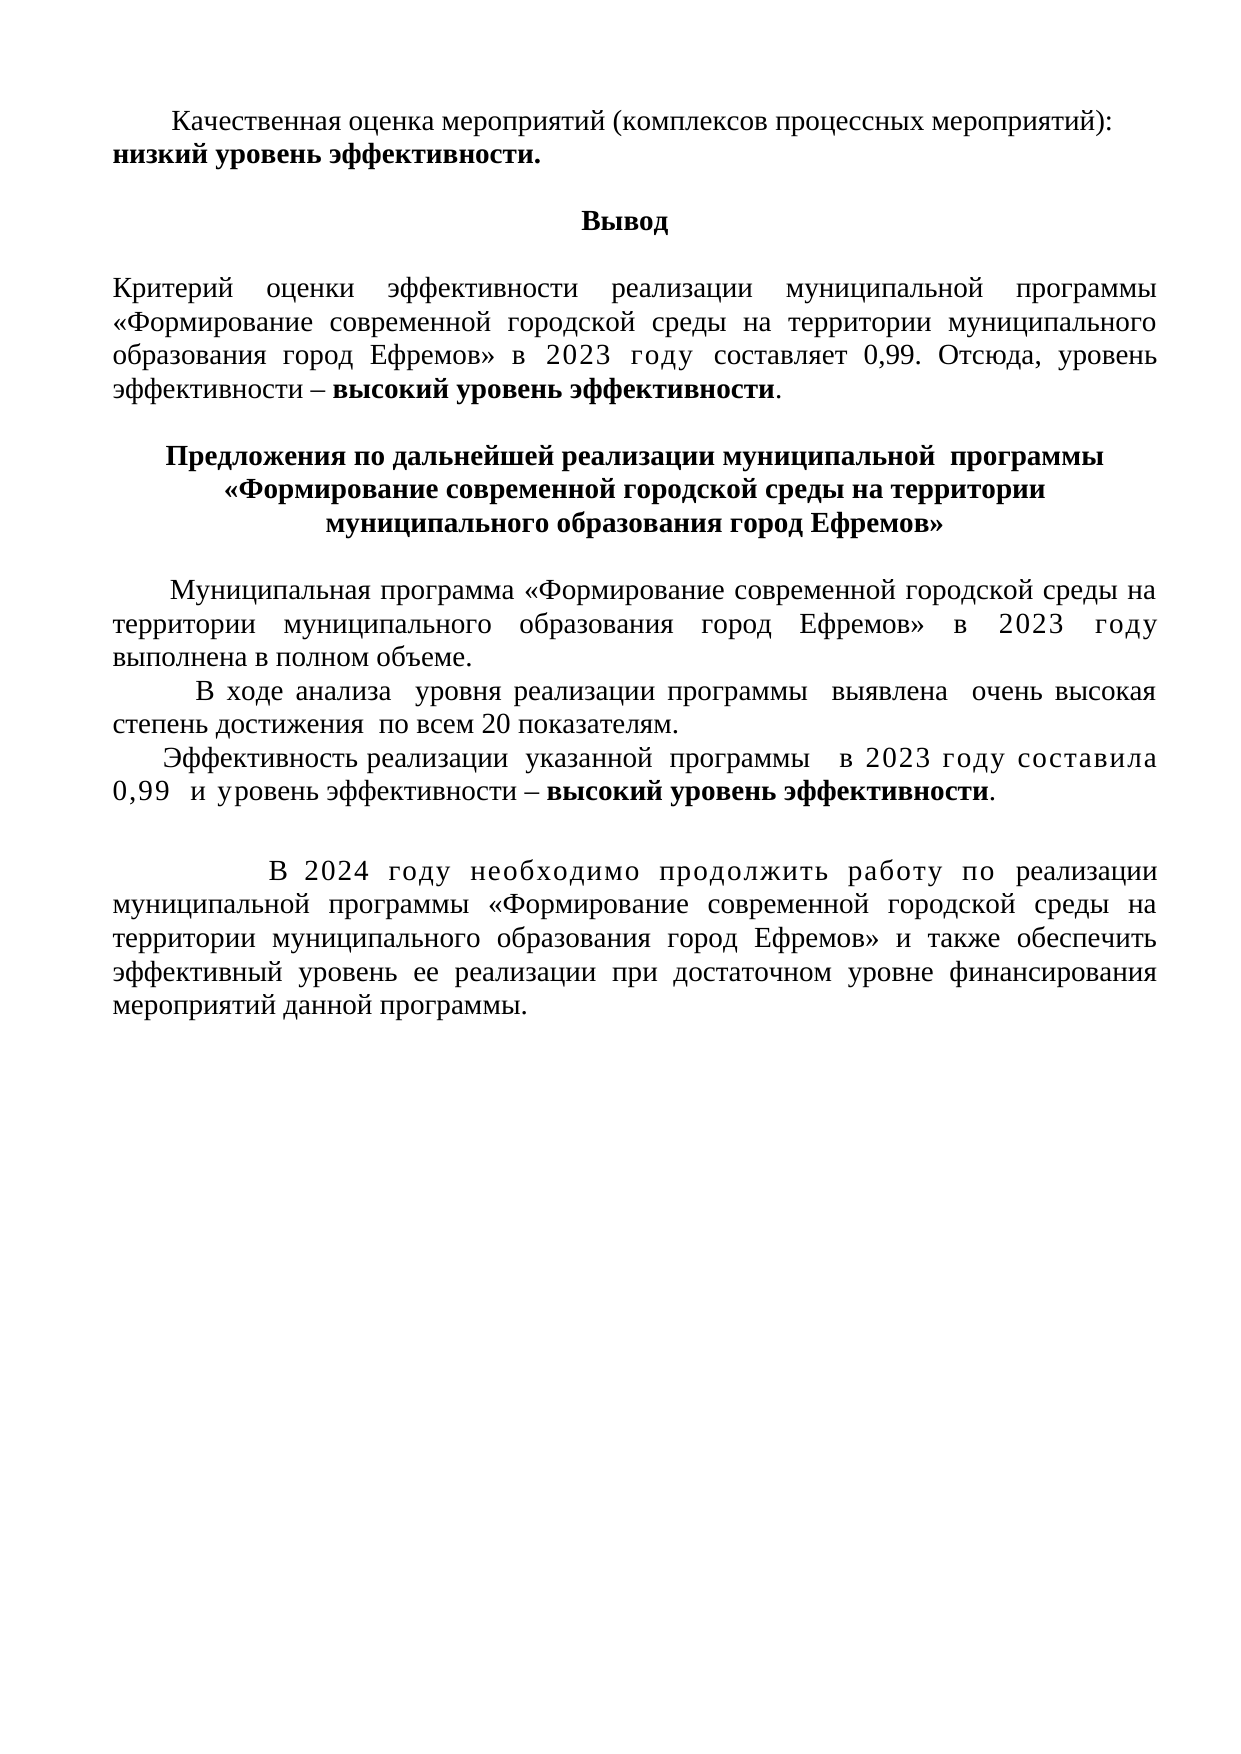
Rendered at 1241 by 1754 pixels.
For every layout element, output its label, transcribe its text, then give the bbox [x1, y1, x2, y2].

text Вывод [112, 203, 1157, 237]
text Критерий оценки эффективности реализации муниципальной программы «Формирование современной городской среды на территории муниципального образования город Ефремов» в 2023 году составляет 0,99. Отсюда, уровень эффективности – высокий уровень эффективности. [112, 270, 1157, 404]
text Эффективность реализации указанной программы в 2023 году составила 0,99 и уровень эффективности – высокий уровень эффективности. [112, 740, 1157, 807]
text Качественная оценка мероприятий (комплексов процессных мероприятий): низкий уровень эффективности. [112, 103, 1157, 170]
text Предложения по дальнейшей реализации муниципальной программы «Формирование современной городской среды на территории муниципального образования город Ефремов» [112, 438, 1157, 539]
text В 2024 году необходимо продолжить работу по реализации муниципальной программы «Формирование современной городской среды на территории муниципального образования город Ефремов» и также обеспечить эффективный уровень ее реализации при достаточном уровне финансирования мероприятий данной программы. [112, 853, 1157, 1021]
text В ходе анализа уровня реализации программы выявлена очень высокая степень достижения по всем 20 показателям. [112, 673, 1157, 740]
text Муниципальная программа «Формирование современной городской среды на территории муниципального образования город Ефремов» в 2023 году выполнена в полном объеме. [112, 572, 1157, 673]
